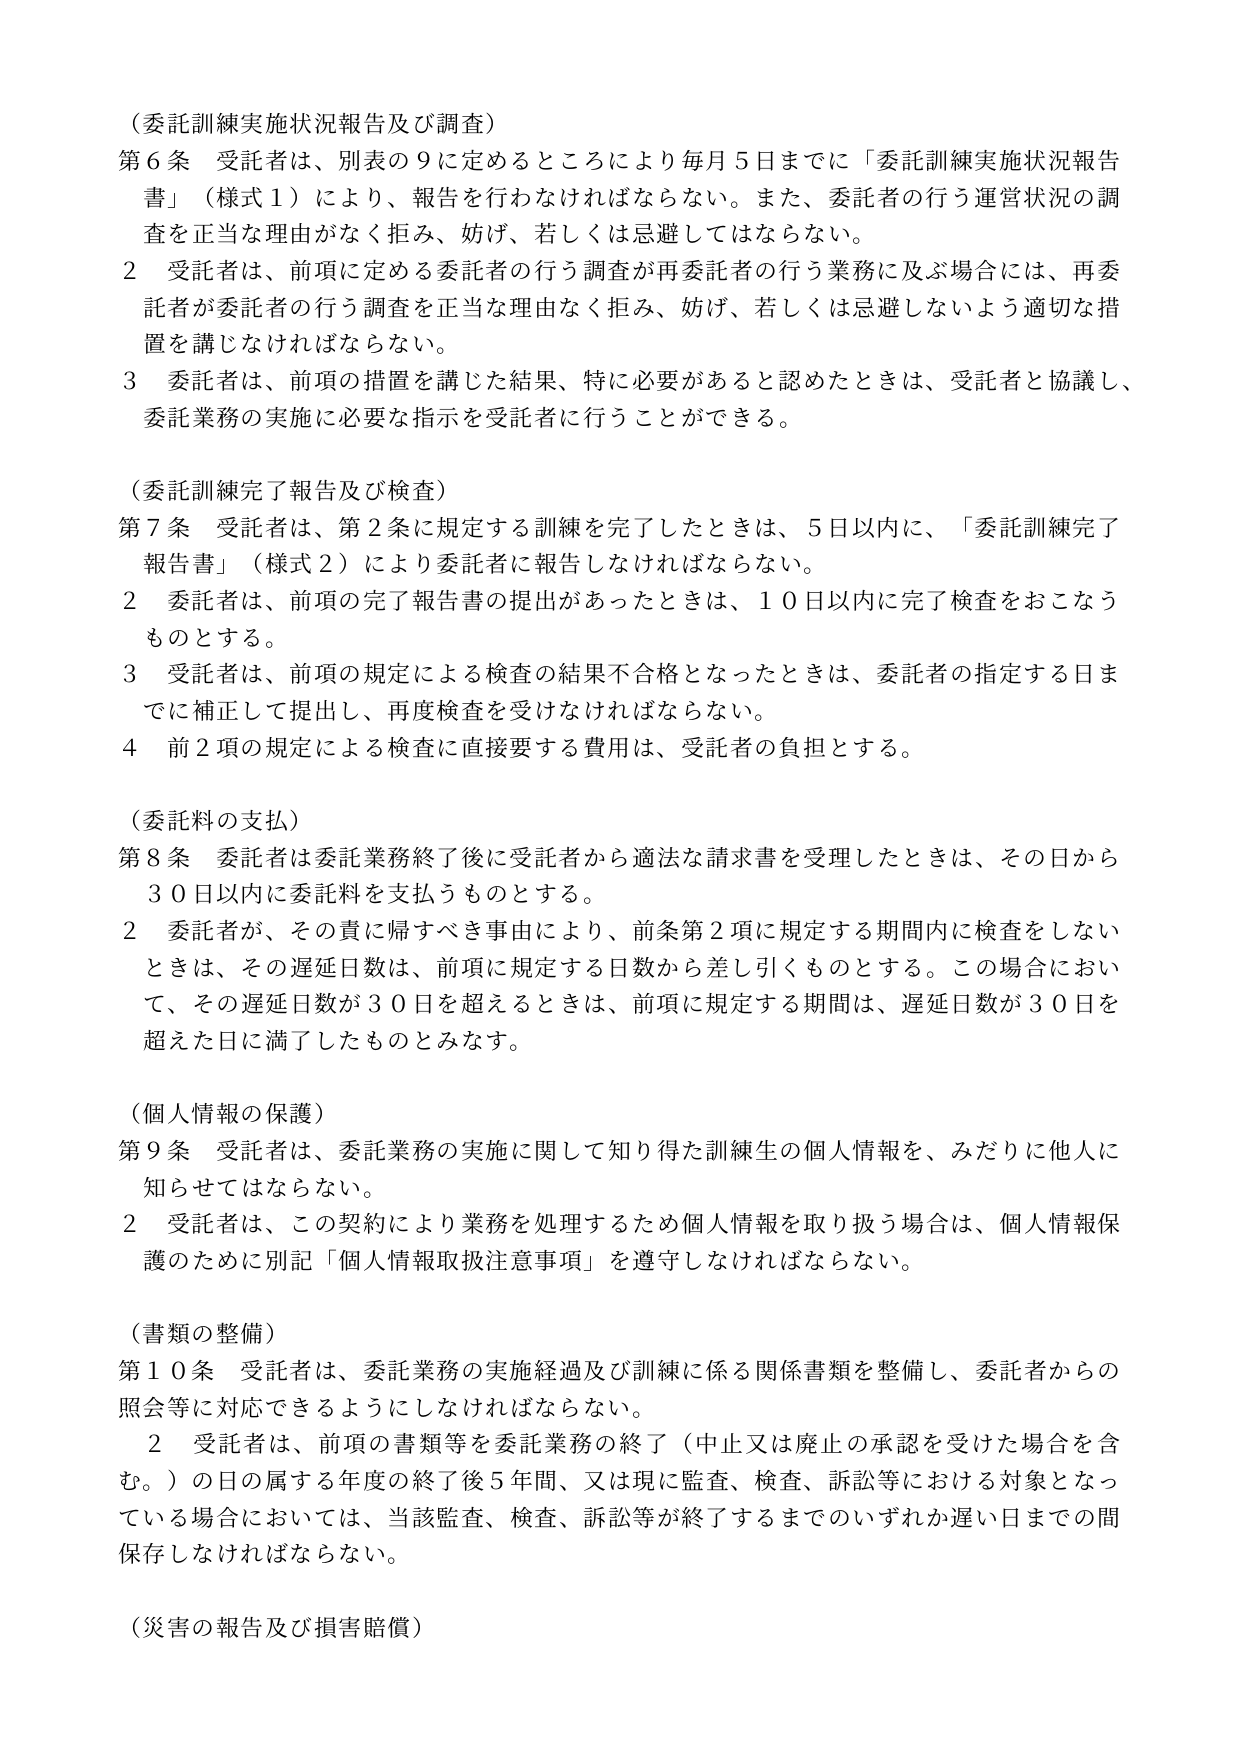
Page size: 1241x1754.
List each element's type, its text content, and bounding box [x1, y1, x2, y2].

text （個人情報の保護） [118, 1094, 1122, 1131]
text ２ 受託者は、前項に定める委託者の行う調査が再委託者の行う業務に及ぶ場合には、再委託者が委託者の行う調査を正当な理由なく拒み、妨げ、若しくは忌避しないよう適切な措置を講じなければならない。 [118, 251, 1122, 361]
text ２ 受託者は、前項の書類等を委託業務の終了（中止又は廃止の承認を受けた場合を含む。）の日の属する年度の終了後５年間、又は現に監査、検査、訴訟等における対象となっている場合においては、当該監査、検査、訴訟等が終了するまでのいずれか遅い日までの間保存しなければならない。 [118, 1424, 1122, 1571]
text 第８条 委託者は委託業務終了後に受託者から適法な請求書を受理したときは、その日から３０日以内に委託料を支払うものとする。 [118, 838, 1122, 911]
text 第７条 受託者は、第２条に規定する訓練を完了したときは、５日以内に、「委託訓練完了報告書」（様式２）により委託者に報告しなければならない。 [118, 508, 1122, 581]
text （委託料の支払） [118, 801, 1122, 838]
text （委託訓練完了報告及び検査） [118, 471, 1122, 508]
text ３ 委託者は、前項の措置を講じた結果、特に必要があると認めたときは、受託者と協議し、委託業務の実施に必要な指示を受託者に行うことができる。 [118, 361, 1122, 434]
text （書類の整備） [118, 1314, 1122, 1351]
text ２ 委託者は、前項の完了報告書の提出があったときは、１０日以内に完了検査をおこなうものとする。 [118, 581, 1122, 654]
text ２ 受託者は、この契約により業務を処理するため個人情報を取り扱う場合は、個人情報保護のために別記「個人情報取扱注意事項」を遵守しなければならない。 [118, 1204, 1122, 1278]
text （災害の報告及び損害賠償） [118, 1608, 1122, 1644]
text ４ 前２項の規定による検査に直接要する費用は、受託者の負担とする。 [118, 728, 1122, 764]
text 第９条 受託者は、委託業務の実施に関して知り得た訓練生の個人情報を、みだりに他人に知らせてはならない。 [118, 1131, 1122, 1204]
text ２ 委託者が、その責に帰すべき事由により、前条第２項に規定する期間内に検査をしないときは、その遅延日数は、前項に規定する日数から差し引くものとする。この場合において、その遅延日数が３０日を超えるときは、前項に規定する期間は、遅延日数が３０日を超えた日に満了したものとみなす。 [118, 911, 1122, 1058]
text （委託訓練実施状況報告及び調査） [118, 104, 1122, 141]
text 第１０条 受託者は、委託業務の実施経過及び訓練に係る関係書類を整備し、委託者からの照会等に対応できるようにしなければならない。 [118, 1351, 1122, 1424]
text ３ 受託者は、前項の規定による検査の結果不合格となったときは、委託者の指定する日までに補正して提出し、再度検査を受けなければならない。 [118, 654, 1122, 728]
text 第６条 受託者は、別表の９に定めるところにより毎月５日までに「委託訓練実施状況報告書」（様式１）により、報告を行わなければならない。また、委託者の行う運営状況の調査を正当な理由がなく拒み、妨げ、若しくは忌避してはならない。 [118, 141, 1122, 251]
